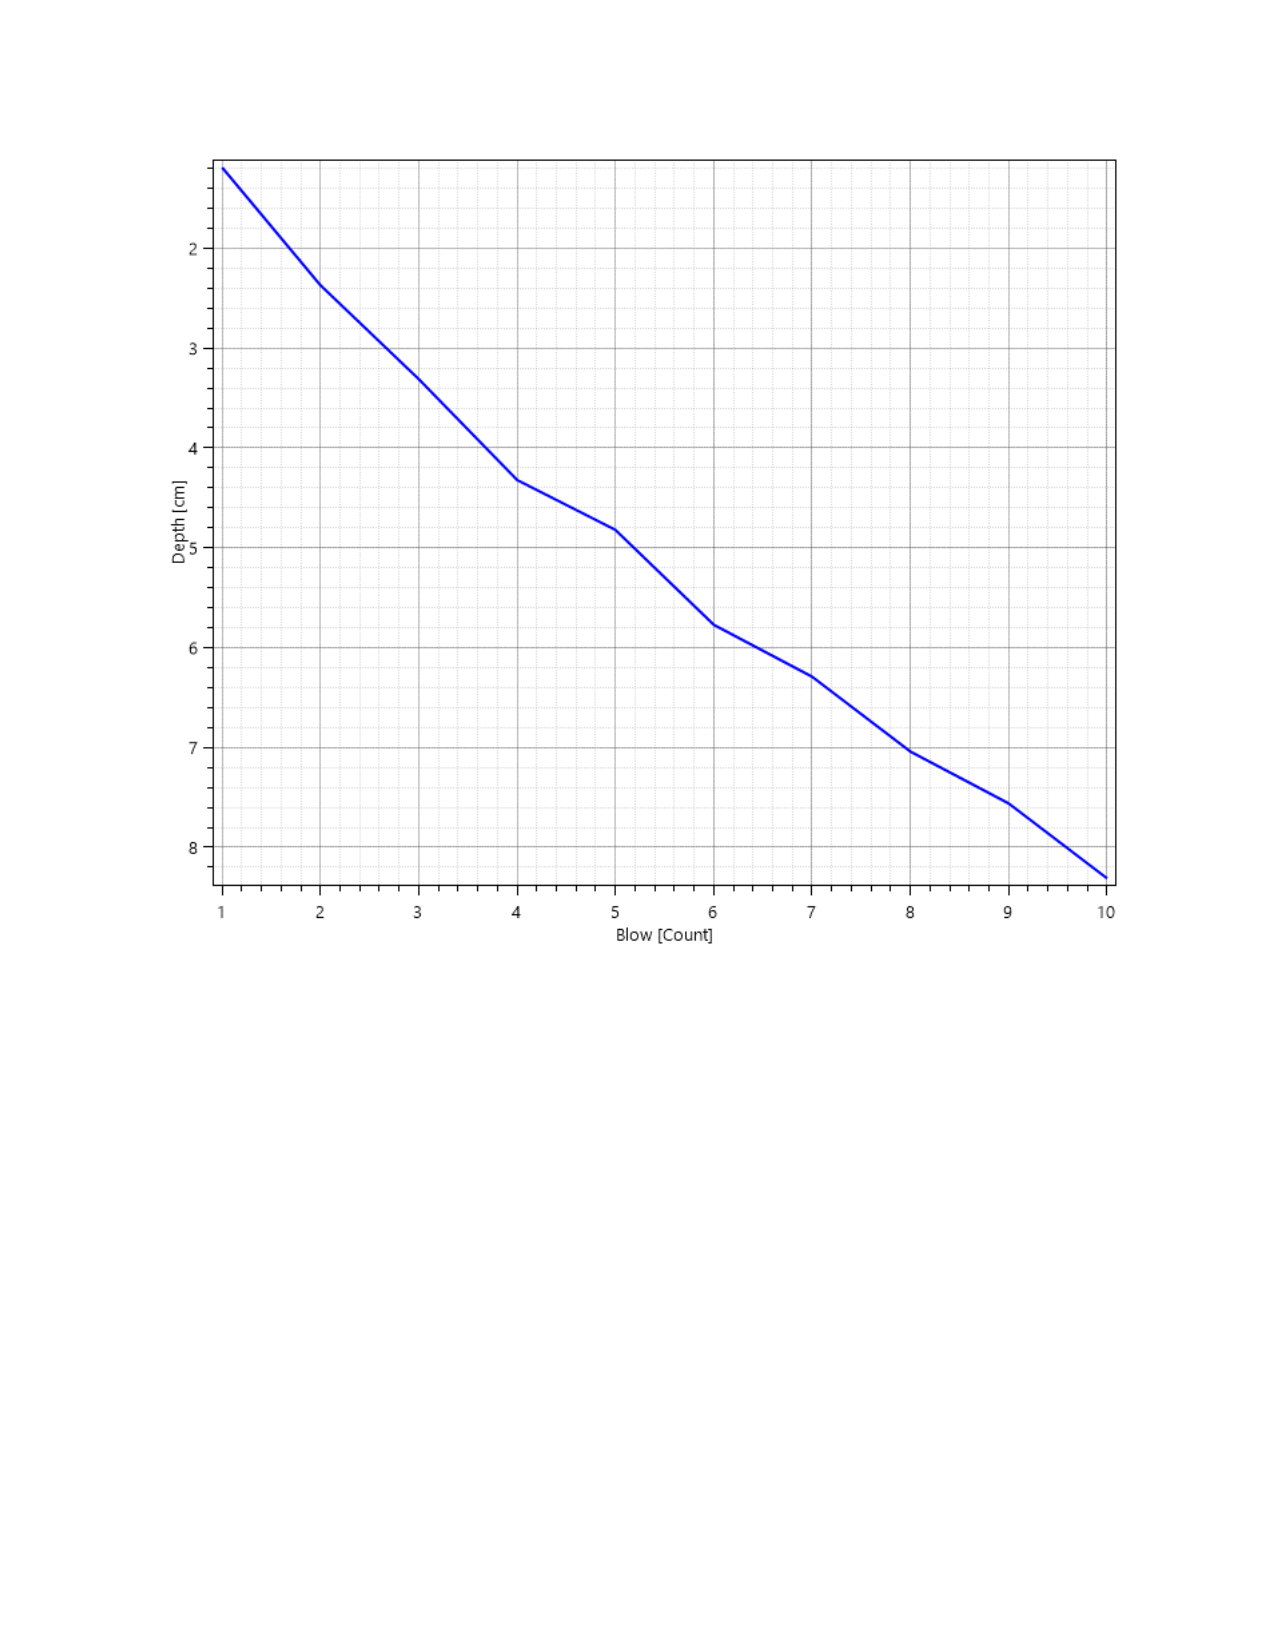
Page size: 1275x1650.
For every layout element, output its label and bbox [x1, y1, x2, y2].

picture [150, 150, 1125, 961]
